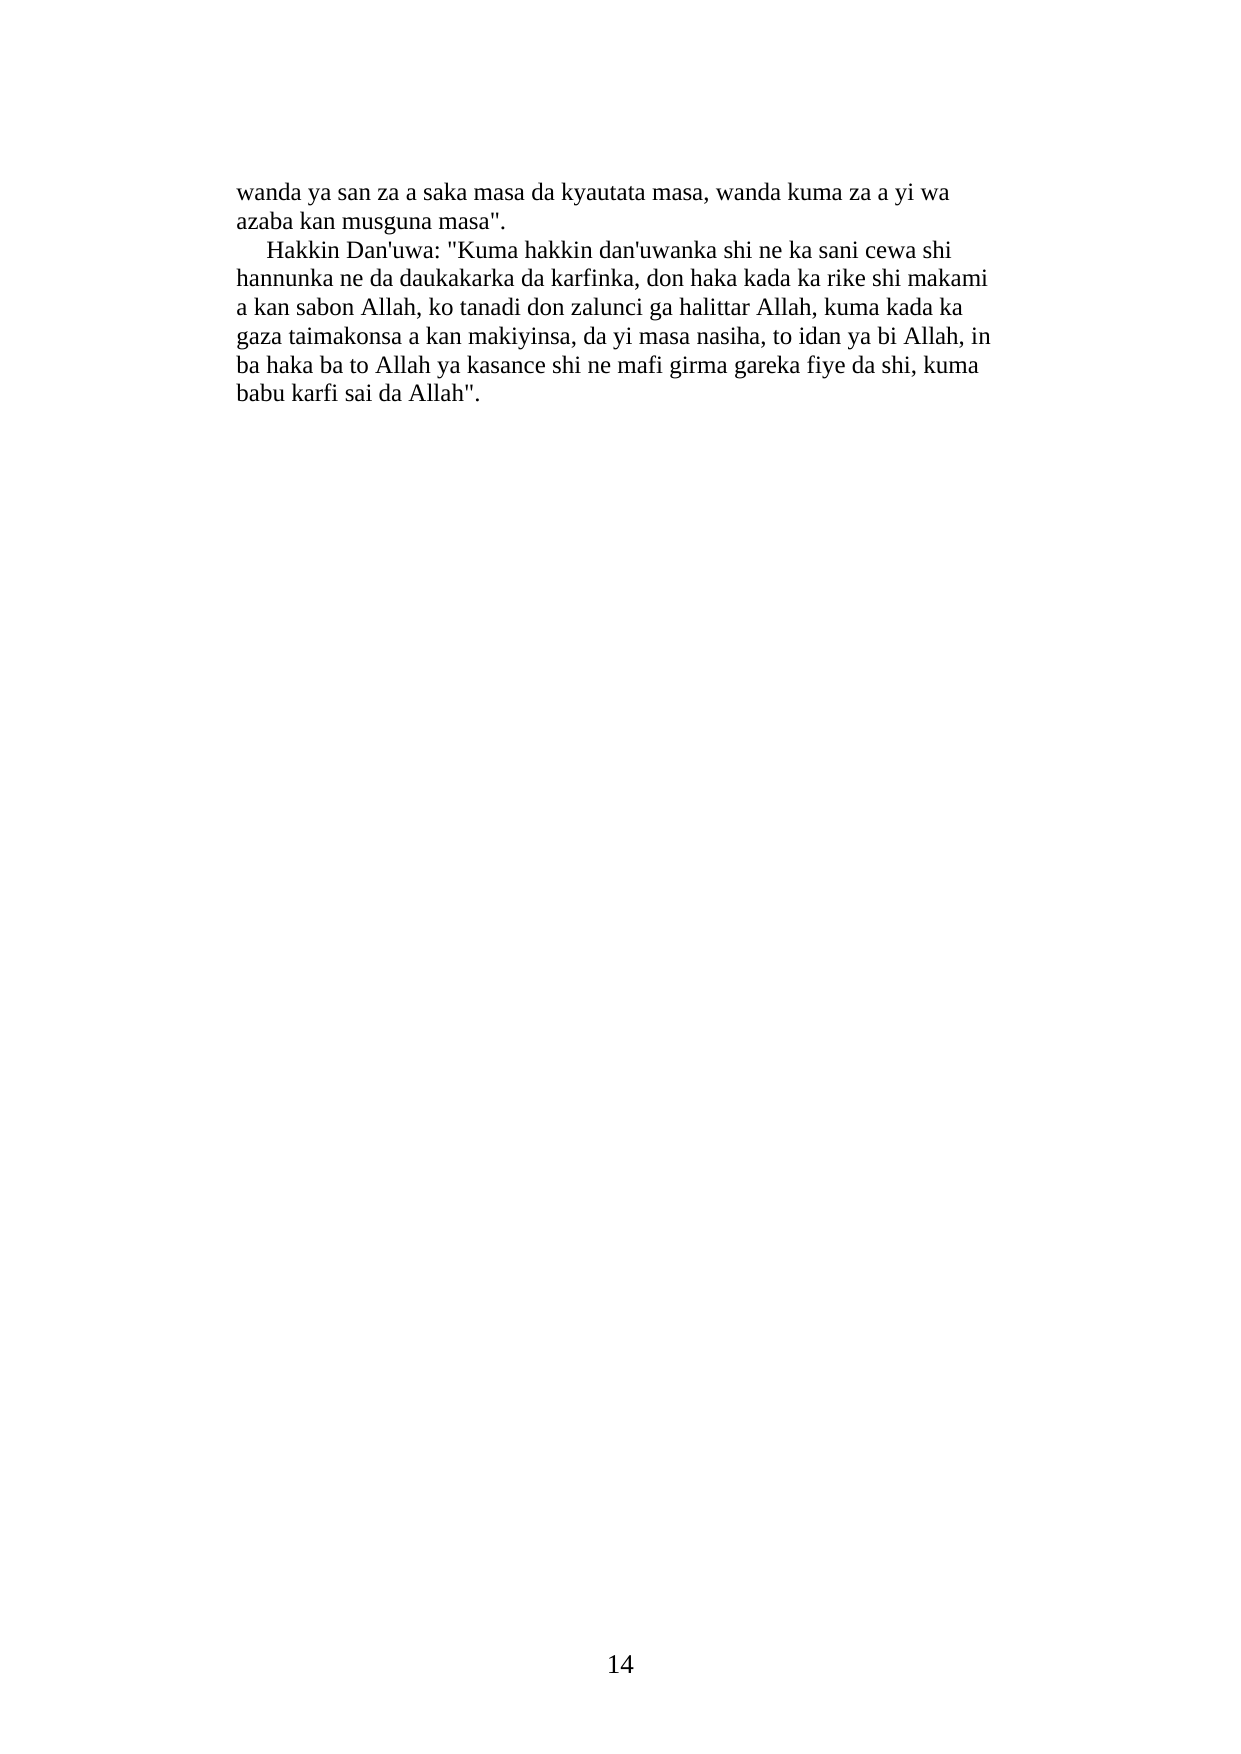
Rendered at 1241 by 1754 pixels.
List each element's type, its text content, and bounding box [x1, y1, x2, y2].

text Hakkin Dan'uwa: "Kuma hakkin dan'uwanka shi ne ka sani cewa shi hannunka ne da daukakarka da karfinka, don haka kada ka rike shi makami a kan sabon Allah, ko tanadi don zalunci ga halittar Allah, kuma kada ka gaza taimakonsa a kan makiyinsa, da yi masa nasiha, to idan ya bi Allah, in ba haka ba to Allah ya kasance shi ne mafi girma gareka fiye da shi, kuma babu karfi sai da Allah". [236, 235, 1004, 407]
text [236, 177, 1004, 235]
